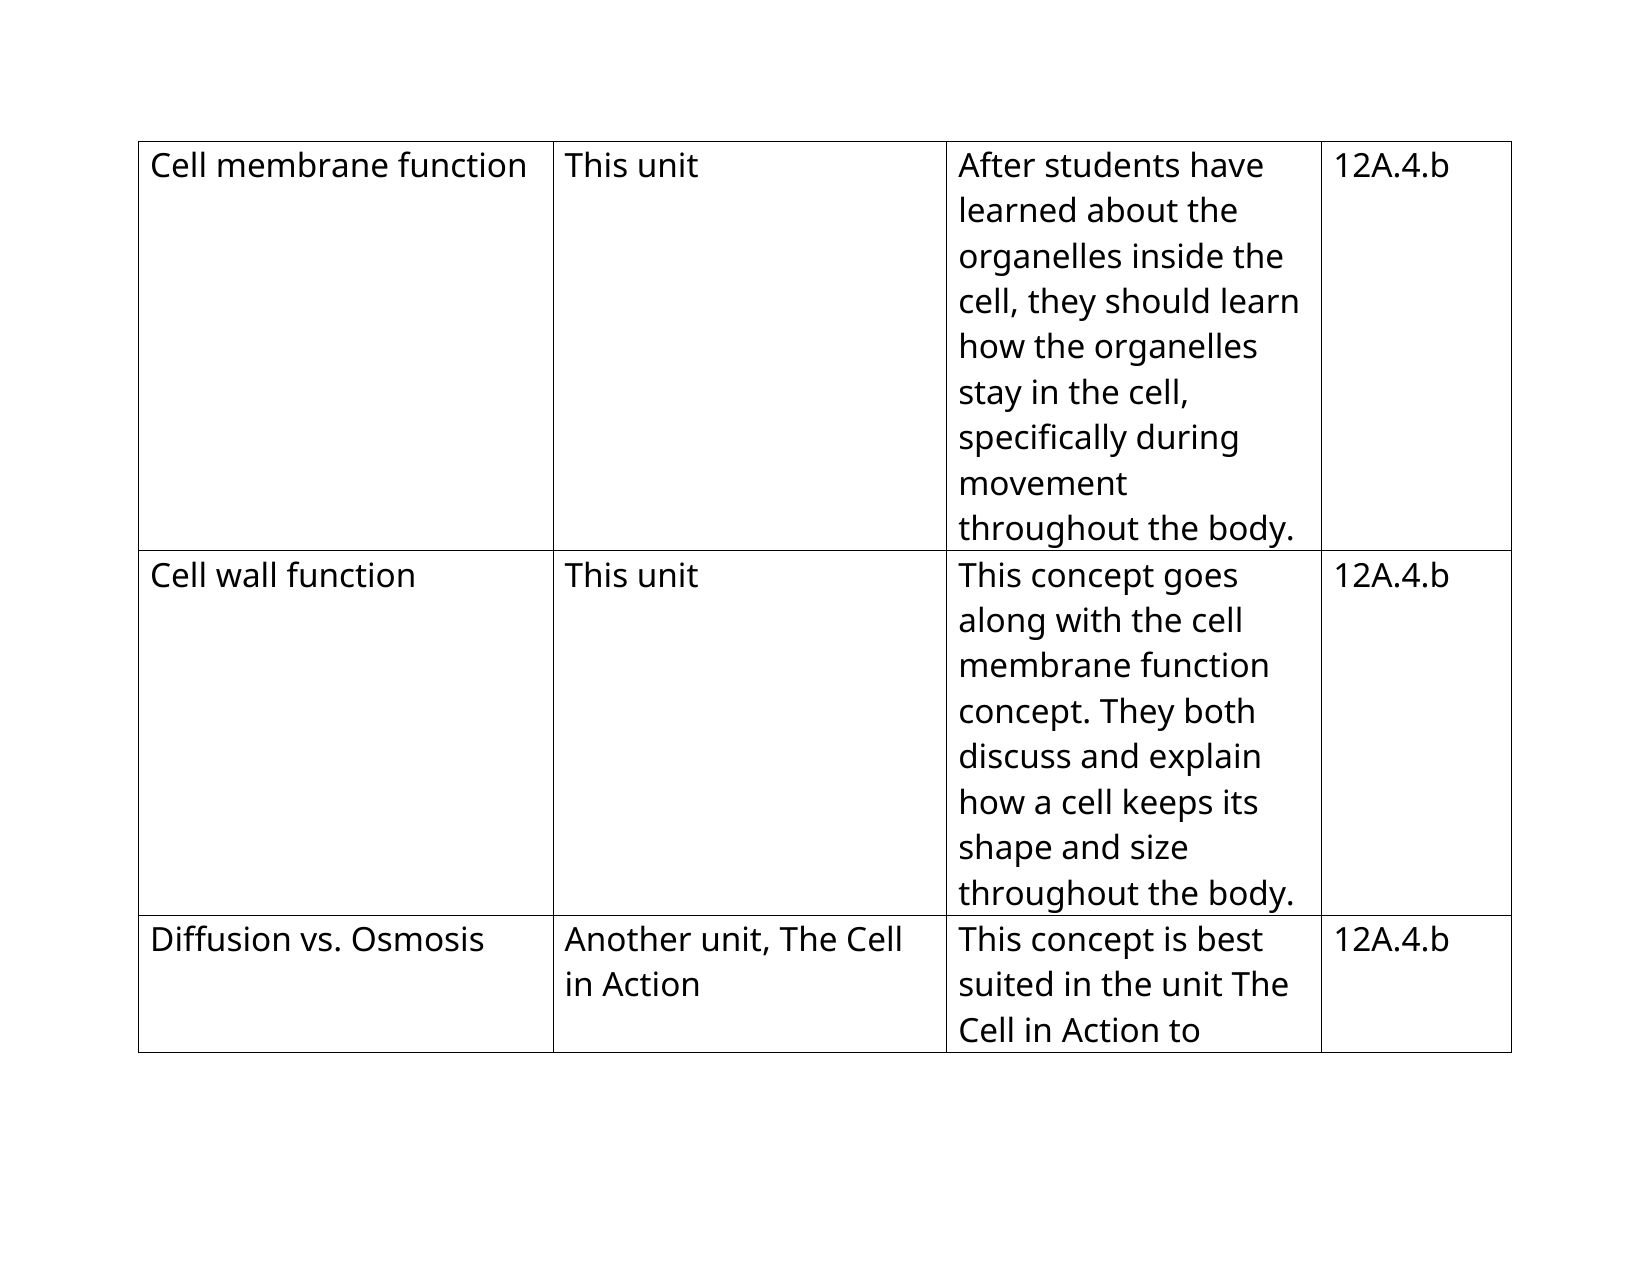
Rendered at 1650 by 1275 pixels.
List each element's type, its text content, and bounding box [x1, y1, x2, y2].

table_cell This concept goes along with the cell membrane function concept. They both discuss and explain how a cell keeps its shape and size throughout the body. [947, 551, 1321, 915]
table_cell This unit [554, 551, 946, 915]
table_cell 12A.4.b [1322, 916, 1511, 1052]
table_cell 12A.4.b [1322, 551, 1511, 915]
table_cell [554, 916, 946, 1052]
table_cell Cell wall function [139, 551, 553, 915]
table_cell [139, 916, 553, 1052]
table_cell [947, 916, 1321, 1052]
table_cell 12A.4.b [1322, 142, 1511, 550]
table_cell Cell membrane function [139, 142, 553, 550]
table_cell This unit [554, 142, 946, 550]
table_cell After students have learned about the organelles inside the cell, they should learn how the organelles stay in the cell, specifically during movement throughout the body. [947, 142, 1321, 550]
